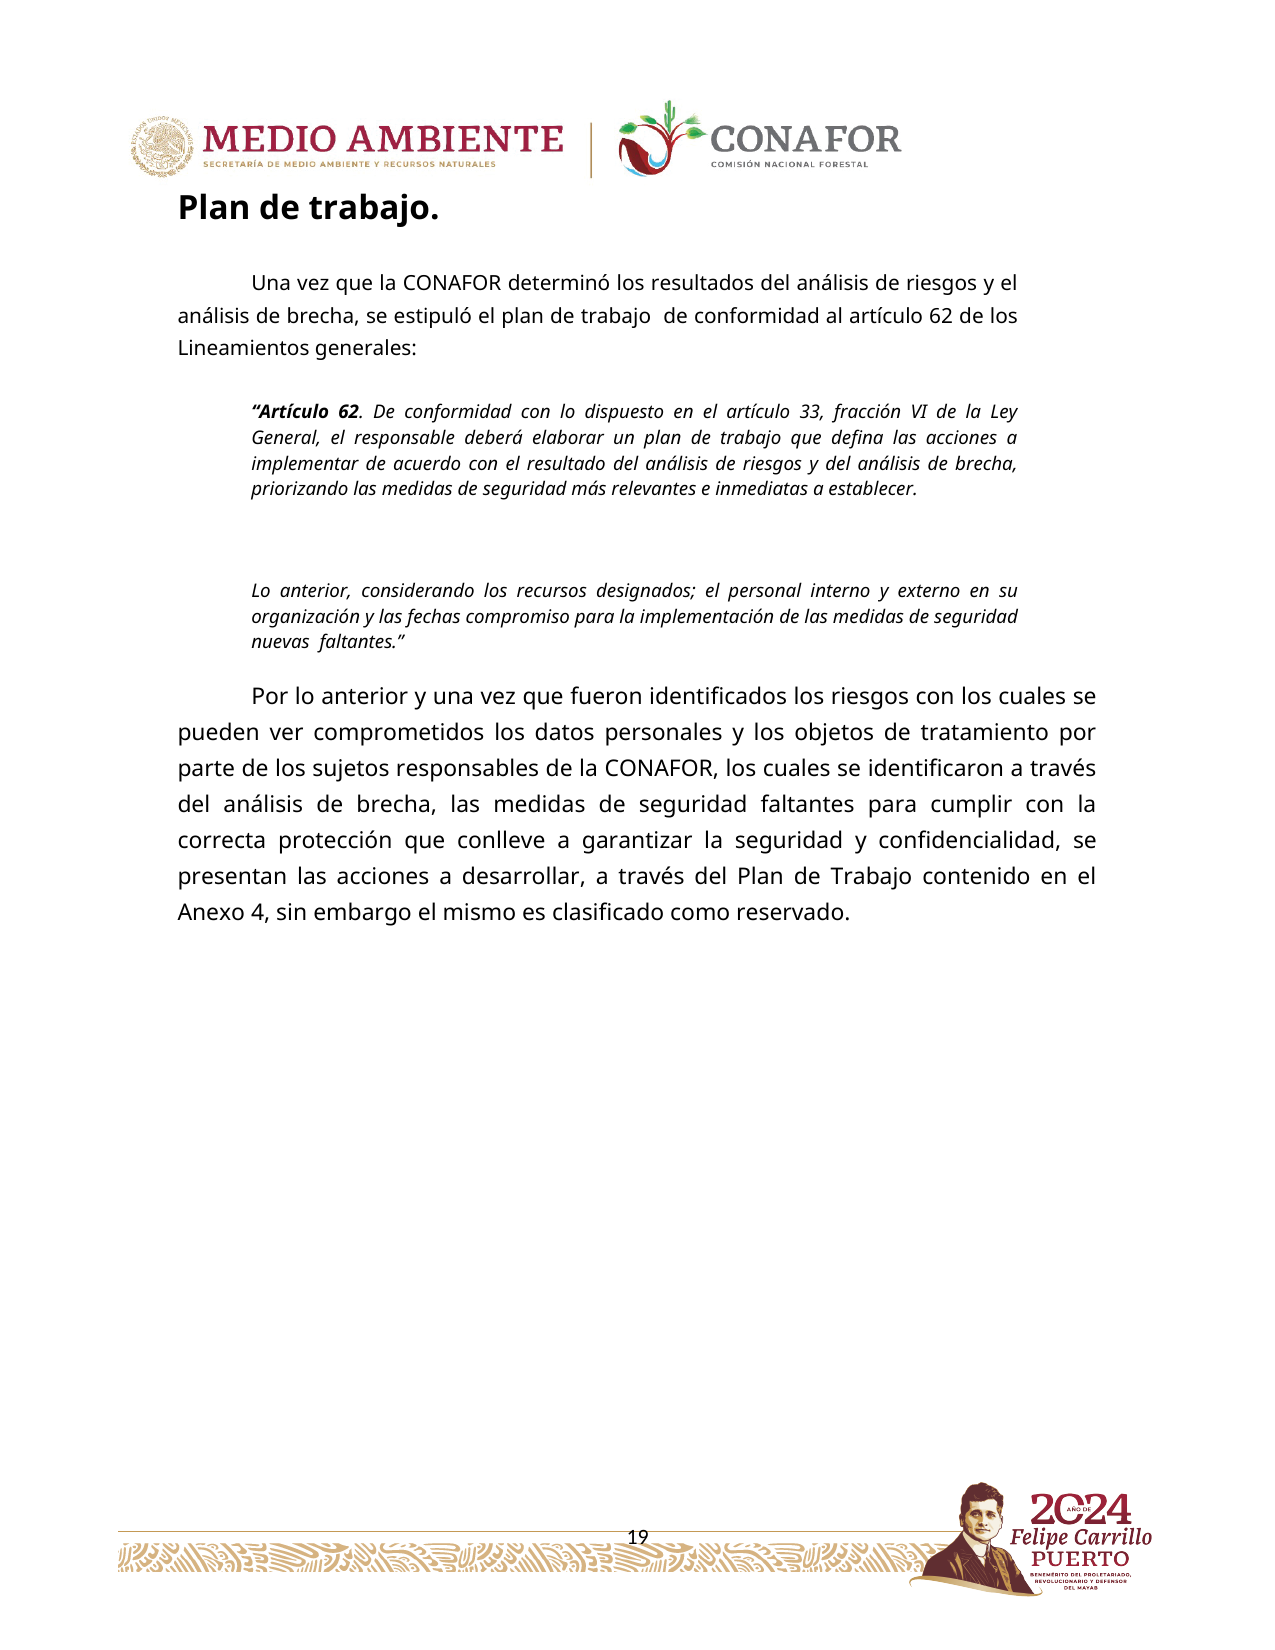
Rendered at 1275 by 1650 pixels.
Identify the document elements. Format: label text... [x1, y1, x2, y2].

text “Artículo 62. De conformidad con lo dispuesto en el artículo 33, fracción VI de la Ley General, el responsable deberá elaborar un plan de trabajo que defina las acciones a implementar de acuerdo con el resultado del análisis de riesgos y del análisis de brecha, priorizando las medidas de seguridad más relevantes e inmediatas a establecer. [251, 399, 1019, 501]
text Plan de trabajo. [177, 183, 1098, 229]
text Una vez que la CONAFOR determinó los resultados del análisis de riesgos y el análisis de brecha, se estipuló el plan de trabajo de conformidad al artículo 62 de los Lineamientos generales: [177, 268, 1019, 362]
picture [0, 53, 1268, 1650]
text Por lo anterior y una vez que fueron identificados los riesgos con los cuales se pueden ver comprometidos los datos personales y los objetos de tratamiento por parte de los sujetos responsables de la CONAFOR, los cuales se identificaron a través del análisis de brecha, las medidas de seguridad faltantes para cumplir con la correcta protección que conlleve a garantizar la seguridad y confidencialidad, se presentan las acciones a desarrollar, a través del Plan de Trabajo contenido en el Anexo 4, sin embargo el mismo es clasificado como reservado. [177, 680, 1098, 927]
text Lo anterior, considerando los recursos designados; el personal interno y externo en su organización y las fechas compromiso para la implementación de las medidas de seguridad nuevas faltantes.” [251, 577, 1019, 654]
